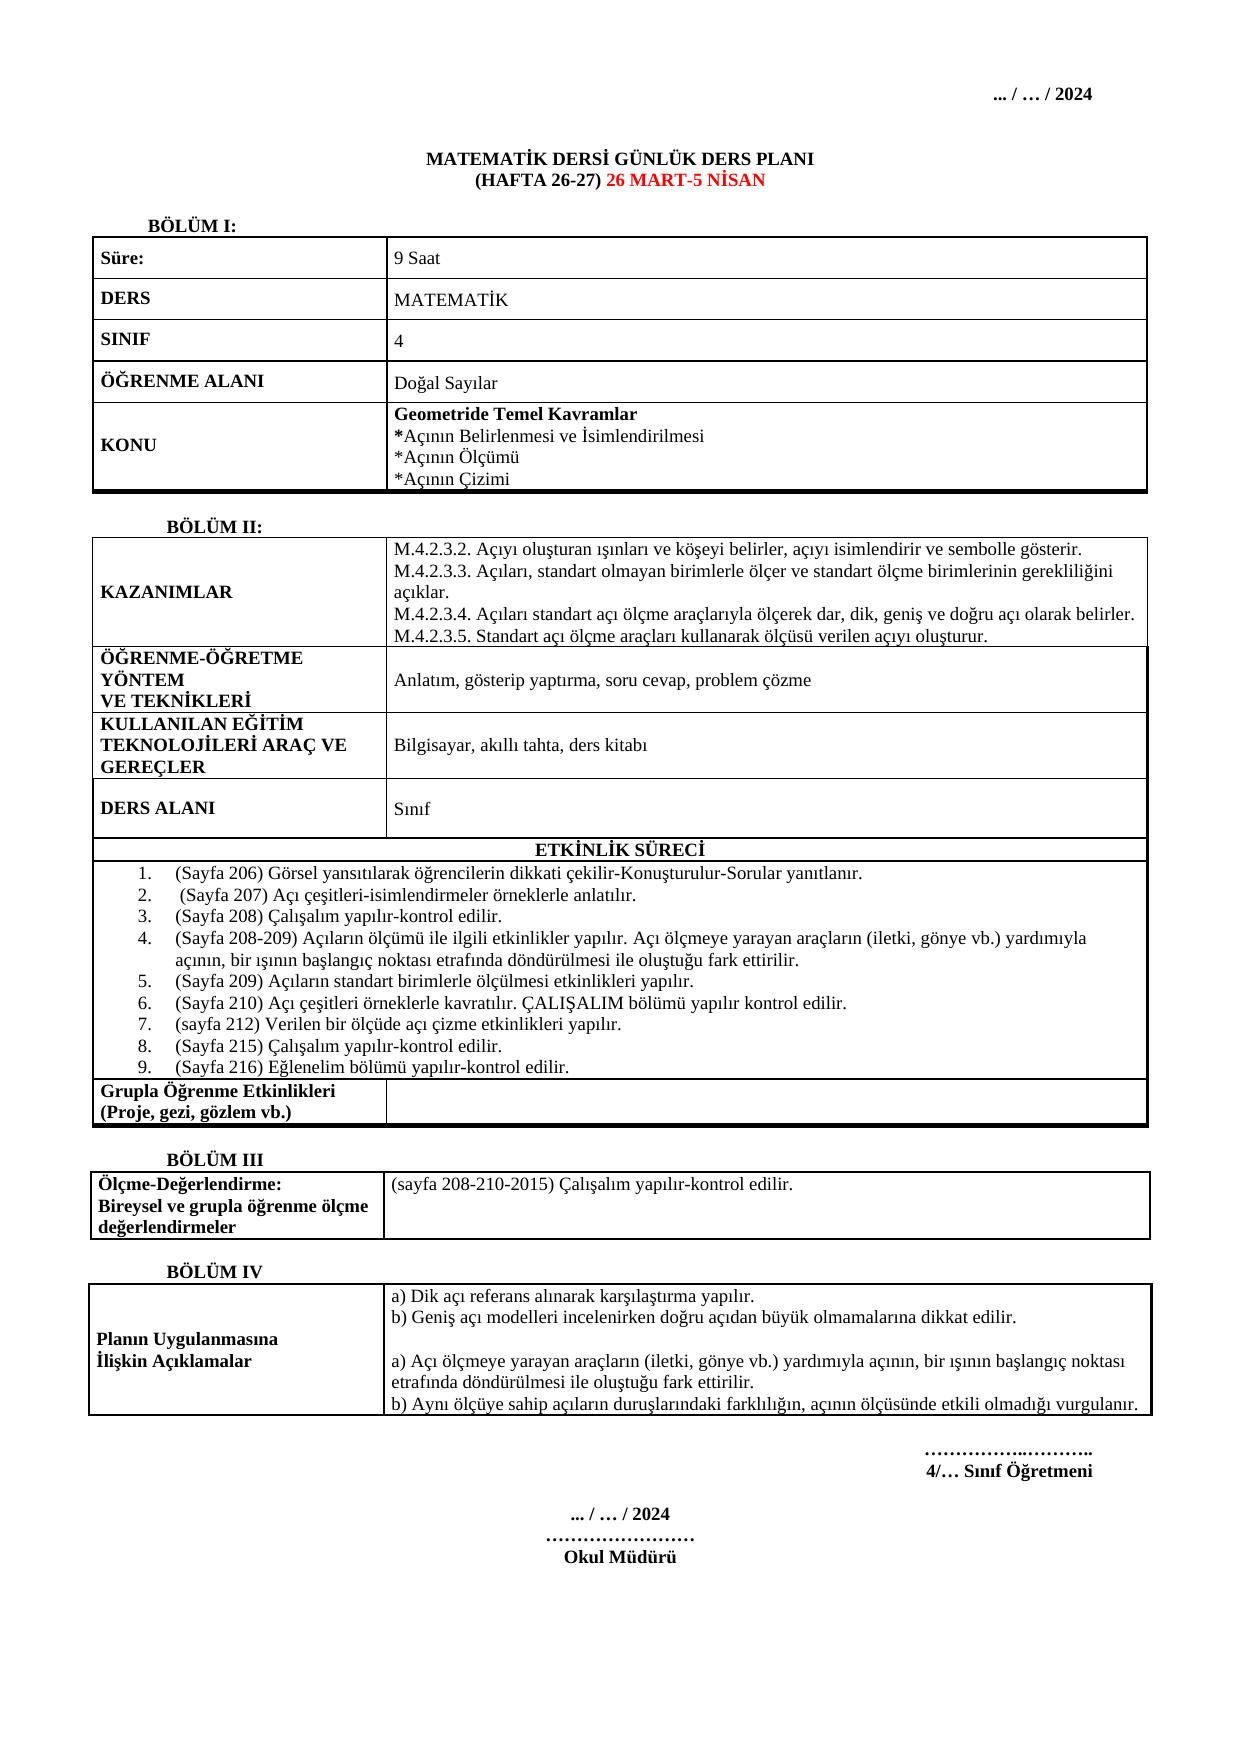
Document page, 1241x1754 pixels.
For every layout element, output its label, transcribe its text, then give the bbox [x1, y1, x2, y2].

table_cell 4 [388, 320, 1146, 360]
table_cell KONU [94, 403, 386, 489]
table_cell [387, 1080, 1146, 1123]
table_cell Doğal Sayılar [388, 362, 1146, 402]
text ……………..……….. [148, 1438, 1092, 1459]
text …………………… [148, 1524, 1092, 1546]
text MATEMATİK DERSİ GÜNLÜK DERS PLANI [148, 147, 1092, 169]
text 4/… Sınıf Öğretmeni [148, 1459, 1092, 1481]
text BÖLÜM II: [148, 516, 1092, 537]
table_cell ÖĞRENME-ÖĞRETME YÖNTEM VE TEKNİKLERİ [93, 647, 386, 712]
table_header 9 Saat [388, 238, 1146, 277]
table_header (sayfa 208-210-2015) Çalışalım yapılır-kontrol edilir. [385, 1173, 1149, 1238]
table_cell Bilgisayar, akıllı tahta, ders kitabı [387, 713, 1146, 777]
table_header Süre: [94, 238, 386, 277]
text (HAFTA 26-27) 26 MART-5 NİSAN [148, 169, 1092, 191]
table_cell DERS ALANI [94, 779, 386, 837]
table_cell KULLANILAN EĞİTİM TEKNOLOJİLERİ ARAÇ VE GEREÇLER [93, 713, 386, 777]
table_cell Anlatım, gösterip yaptırma, soru cevap, problem çözme [387, 647, 1146, 712]
table_cell ÖĞRENME ALANI [94, 362, 386, 402]
table_cell Grupla Öğrenme Etkinlikleri (Proje, gezi, gözlem vb.) [94, 1080, 386, 1123]
table_header a) Dik açı referans alınarak karşılaştırma yapılır. b) Geniş açı modelleri incelenirken doğru açıdan büyük olmamalarına dikkat edilir. a) Açı ölçmeye yarayan araçların (iletki, gönye vb.) yardımıyla açının, bir ışının başlangıç noktası etrafında döndürülmesi ile oluştuğu fark ettirilir. b) Aynı ölçüye sahip açıların duruşlarındaki farklılığın, açının ölçüsünde etkili olmadığı vurgulanır. [385, 1285, 1150, 1414]
text ... / … / 2024 [148, 1503, 1092, 1524]
table_cell (Sayfa 206) Görsel yansıtılarak öğrencilerin dikkati çekilir-Konuşturulur-Sorular yanıtlanır. (Sayfa 207) Açı çeşitleri-isimlendirmeler örneklerle anlatılır. (Sayfa 208) Çalışalım yapılır-kontrol edilir. (Sayfa 208-209) Açıların ölçümü ile ilgili etkinlikler yapılır. Açı ölçmeye yarayan araçların (iletki, gönye vb.) yardımıyla açının, bir ışının başlangıç noktası etrafında döndürülmesi ile oluştuğu fark ettirilir. (Sayfa 209) Açıların standart birimlerle ölçülmesi etkinlikleri yapılır. (Sayfa 210) Açı çeşitleri örneklerle kavratılır. ÇALIŞALIM bölümü yapılır kontrol edilir. (sayfa 212) Verilen bir ölçüde açı çizme etkinlikleri yapılır. (Sayfa 215) Çalışalım yapılır-kontrol edilir. (Sayfa 216) Eğlenelim bölümü yapılır-kontrol edilir. [94, 862, 1146, 1078]
table_cell ETKİNLİK SÜRECİ [94, 839, 1146, 860]
table_header Ölçme-Değerlendirme: Bireysel ve grupla öğrenme ölçme değerlendirmeler [92, 1173, 383, 1238]
text Okul Müdürü [148, 1546, 1092, 1567]
table_cell SINIF [94, 320, 386, 360]
table_header M.4.2.3.2. Açıyı oluşturan ışınları ve köşeyi belirler, açıyı isimlendirir ve sembolle gösterir. M.4.2.3.3. Açıları, standart olmayan birimlerle ölçer ve standart ölçme birimlerinin gerekliliğini açıklar. M.4.2.3.4. Açıları standart açı ölçme araçlarıyla ölçerek dar, dik, geniş ve doğru açı olarak belirler. M.4.2.3.5. Standart açı ölçme araçları kullanarak ölçüsü verilen açıyı oluşturur. [387, 538, 1147, 646]
table_header KAZANIMLAR [93, 538, 386, 646]
table_header Planın Uygulanmasına İlişkin Açıklamalar [90, 1285, 383, 1414]
table_cell MATEMATİK [388, 279, 1146, 319]
table_cell Geometride Temel Kavramlar *Açının Belirlenmesi ve İsimlendirilmesi *Açının Ölçümü *Açının Çizimi [388, 403, 1146, 489]
subtitle BÖLÜM III [148, 1149, 1092, 1171]
table_cell DERS [94, 279, 386, 319]
text ... / … / 2024 [148, 83, 1092, 104]
subtitle BÖLÜM IV [148, 1261, 1092, 1283]
table_cell Sınıf [387, 779, 1146, 837]
text BÖLÜM I: [148, 214, 1092, 236]
